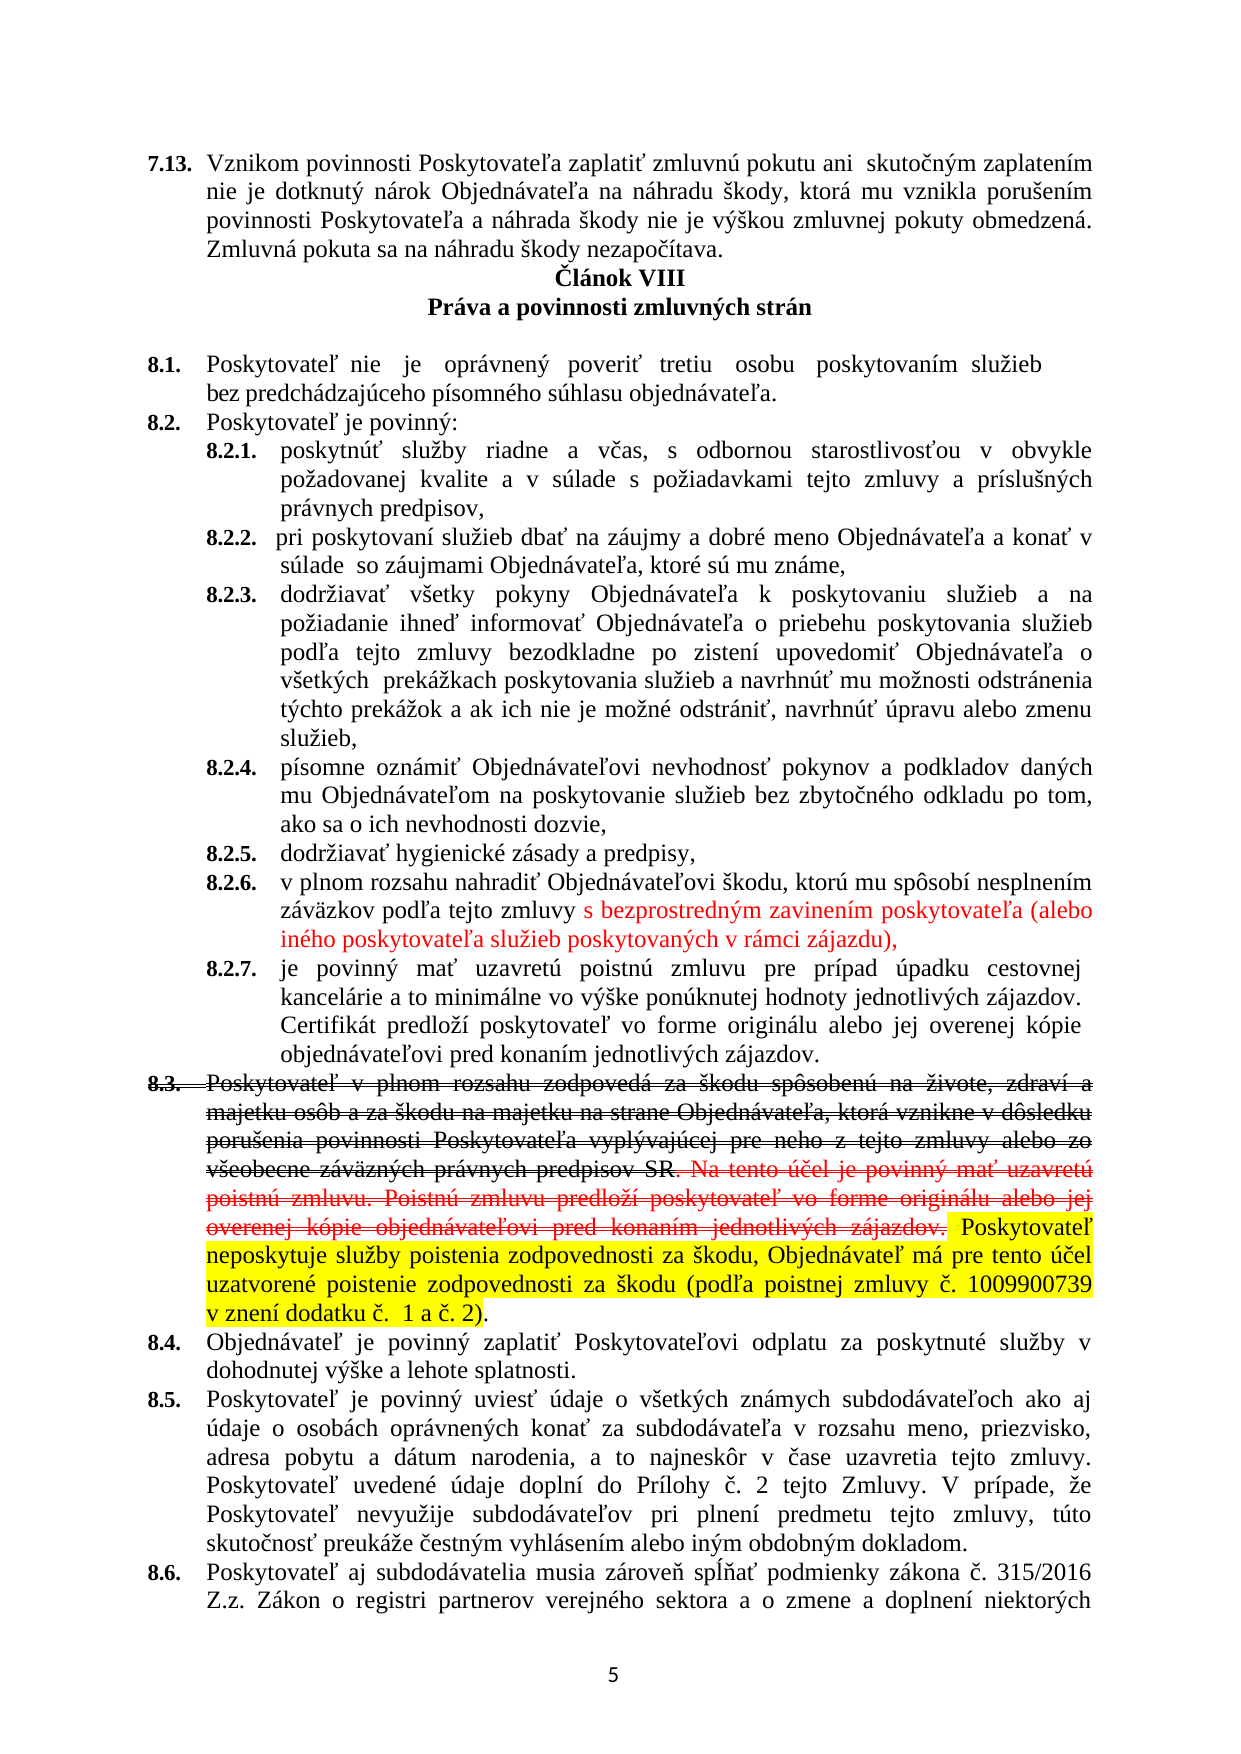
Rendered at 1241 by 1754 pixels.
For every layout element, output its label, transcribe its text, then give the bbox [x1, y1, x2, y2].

list poskytnúť služby riadne a včas, s odbornou starostlivosťou v obvykle požadovanej kvalite a v súlade s požiadavkami tejto zmluvy a príslušných právnych predpisov, [206, 436, 1093, 522]
list Poskytovateľ je povinný: [147, 407, 1150, 436]
list dodržiavať všetky pokyny Objednávateľa k poskytovaniu služieb a na požiadanie ihneď informovať Objednávateľa o priebehu poskytovania služieb podľa tejto zmluvy bezodkladne po zistení upovedomiť Objednávateľa o všetkých prekážkach poskytovania služieb a navrhnúť mu možnosti odstránenia týchto prekážok a ak ich nie je možné odstrániť, navrhnúť úpravu alebo zmenu služieb, [206, 579, 1093, 752]
list Objednávateľ je povinný zaplatiť Poskytovateľovi odplatu za poskytnuté služby v dohodnutej výške a lehote splatnosti. [147, 1327, 1092, 1384]
list Poskytovateľ nie je oprávnený poveriť tretiu osobu poskytovaním služieb bez predchádzajúceho písomného súhlasu objednávateľa. [147, 349, 1093, 407]
list Poskytovateľ je povinný uviesť údaje o všetkých známych subdodávateľoch ako aj údaje o osobách oprávnených konať za subdodávateľa v rozsahu meno, priezvisko, adresa pobytu a dátum narodenia, a to najneskôr v čase uzavretia tejto zmluvy. Poskytovateľ uvedené údaje doplní do Prílohy č. 2 tejto Zmluvy. V prípade, že Poskytovateľ nevyužije subdodávateľov pri plnení predmetu tejto zmluvy, túto skutočnosť preukáže čestným vyhlásením alebo iným obdobným dokladom. [147, 1384, 1092, 1557]
subtitle Článok VIII [147, 263, 1092, 292]
list písomne oznámiť Objednávateľovi nevhodnosť pokynov a podkladov daných mu Objednávateľom na poskytovanie služieb bez zbytočného odkladu po tom, ako sa o ich nevhodnosti dozvie, [206, 752, 1093, 838]
list pri poskytovaní služieb dbať na záujmy a dobré meno Objednávateľa a konať v súlade so záujmami Objednávateľa, ktoré sú mu známe, [206, 522, 1093, 579]
list Poskytovateľ v plnom rozsahu zodpovedá za škodu spôsobenú na živote, zdraví a majetku osôb a za škodu na majetku na strane Objednávateľa, ktorá vznikne v dôsledku porušenia povinnosti Poskytovateľa vyplývajúcej pre neho z tejto zmluvy alebo zo všeobecne záväzných právnych predpisov SR. Na tento účel je povinný mať uzavretú poistnú zmluvu. Poistnú zmluvu predloží poskytovateľ vo forme originálu alebo jej overenej kópie objednávateľovi pred konaním jednotlivých zájazdov. Poskytovateľ neposkytuje služby poistenia zodpovednosti za škodu, Objednávateľ má pre tento účel uzatvorené poistenie zodpovednosti za škodu (podľa poistnej zmluvy č. 1009900739 v znení dodatku č. 1 a č. 2). [147, 1068, 1093, 1327]
list je povinný mať uzavretú poistnú zmluvu pre prípad úpadku cestovnej kancelárie a to minimálne vo výške ponúknutej hodnoty jednotlivých zájazdov. Certifikát predloží poskytovateľ vo forme originálu alebo jej overenej kópie objednávateľovi pred konaním jednotlivých zájazdov. [206, 953, 1082, 1068]
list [147, 1557, 1092, 1614]
text Práva a povinnosti zmluvných strán [147, 292, 1092, 321]
list dodržiavať hygienické zásady a predpisy, [206, 838, 1150, 867]
list Vznikom povinnosti Poskytovateľa zaplatiť zmluvnú pokutu ani skutočným zaplatením nie je dotknutý nárok Objednávateľa na náhradu škody, ktorá mu vznikla porušením povinnosti Poskytovateľa a náhrada škody nie je výškou zmluvnej pokuty obmedzená. Zmluvná pokuta sa na náhradu škody nezapočítava. [147, 148, 1093, 263]
list v plnom rozsahu nahradiť Objednávateľovi škodu, ktorú mu spôsobí nesplnením záväzkov podľa tejto zmluvy s bezprostredným zavinením poskytovateľa (alebo iného poskytovateľa služieb poskytovaných v rámci zájazdu), [206, 867, 1093, 953]
